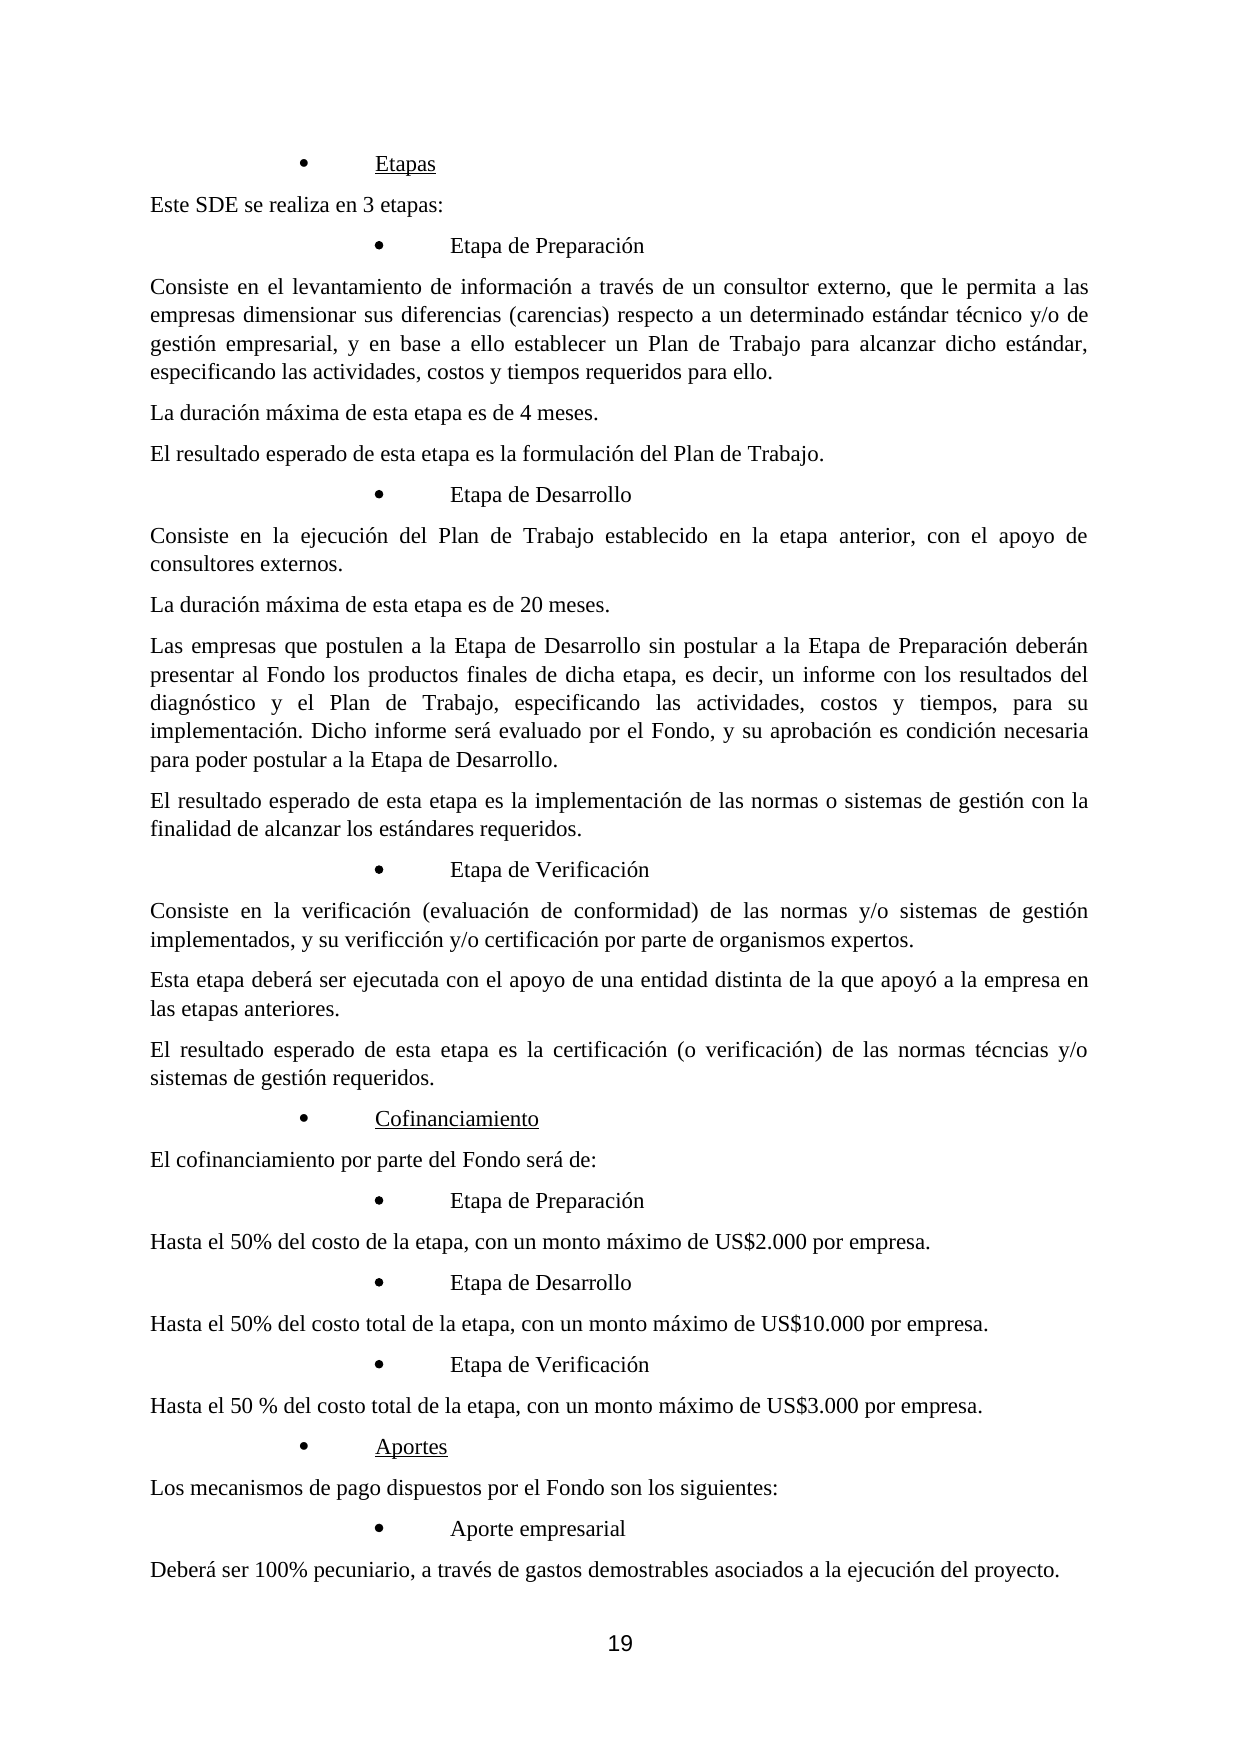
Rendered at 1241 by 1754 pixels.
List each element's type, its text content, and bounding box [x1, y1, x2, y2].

text El resultado esperado de esta etapa es la implementación de las normas o sistemas de gestión con la finalidad de alcanzar los estándares requeridos. [150, 787, 1090, 842]
list Etapa de Desarrollo [375, 481, 1090, 507]
text El cofinanciamiento por parte del Fondo será de: [150, 1146, 1090, 1173]
text Hasta el 50% del costo total de la etapa, con un monto máximo de US$10.000 por empresa. [150, 1310, 1090, 1336]
text Consiste en el levantamiento de información a través de un consultor externo, que le permita a las empresas dimensionar sus diferencias (carencias) respecto a un determinado estándar técnico y/o de gestión empresarial, y en base a ello establecer un Plan de Trabajo para alcanzar dicho estándar, especificando las actividades, costos y tiempos requeridos para ello. [150, 273, 1090, 384]
list Etapa de Verificación [375, 856, 1090, 883]
text Consiste en la verificación (evaluación de conformidad) de las normas y/o sistemas de gestión implementados, y su verificción y/o certificación por parte de organismos expertos. [150, 897, 1090, 952]
list Etapa de Preparación [375, 232, 1090, 258]
list Etapa de Verificación [375, 1351, 1090, 1377]
text Esta etapa deberá ser ejecutada con el apoyo de una entidad distinta de la que apoyó a la empresa en las etapas anteriores. [150, 967, 1090, 1021]
text Consiste en la ejecución del Plan de Trabajo establecido en la etapa anterior, con el apoyo de consultores externos. [150, 522, 1090, 577]
list Aportes [300, 1433, 1090, 1459]
text Hasta el 50% del costo de la etapa, con un monto máximo de US$2.000 por empresa. [150, 1228, 1090, 1254]
text Deberá ser 100% pecuniario, a través de gastos demostrables asociados a la ejecución del proyecto. [150, 1556, 1090, 1582]
text Las empresas que postulen a la Etapa de Desarrollo sin postular a la Etapa de Preparación deberán presentar al Fondo los productos finales de dicha etapa, es decir, un informe con los resultados del diagnóstico y el Plan de Trabajo, especificando las actividades, costos y tiempos, para su implementación. Dicho informe será evaluado por el Fondo, y su aprobación es condición necesaria para poder postular a la Etapa de Desarrollo. [150, 632, 1090, 772]
text La duración máxima de esta etapa es de 4 meses. [150, 399, 1090, 425]
text El resultado esperado de esta etapa es la certificación (o verificación) de las normas técncias y/o sistemas de gestión requeridos. [150, 1036, 1090, 1091]
text Los mecanismos de pago dispuestos por el Fondo son los siguientes: [150, 1474, 1090, 1500]
list Aporte empresarial [375, 1515, 1090, 1541]
text Hasta el 50 % del costo total de la etapa, con un monto máximo de US$3.000 por empresa. [150, 1392, 1090, 1418]
list Cofinanciamiento [300, 1105, 1090, 1132]
text Este SDE se realiza en 3 etapas: [150, 191, 1090, 217]
list Etapa de Preparación [375, 1187, 1090, 1213]
list Etapas [300, 150, 1090, 176]
list Etapa de Desarrollo [375, 1269, 1090, 1295]
text El resultado esperado de esta etapa es la formulación del Plan de Trabajo. [150, 440, 1090, 466]
text La duración máxima de esta etapa es de 20 meses. [150, 591, 1090, 618]
